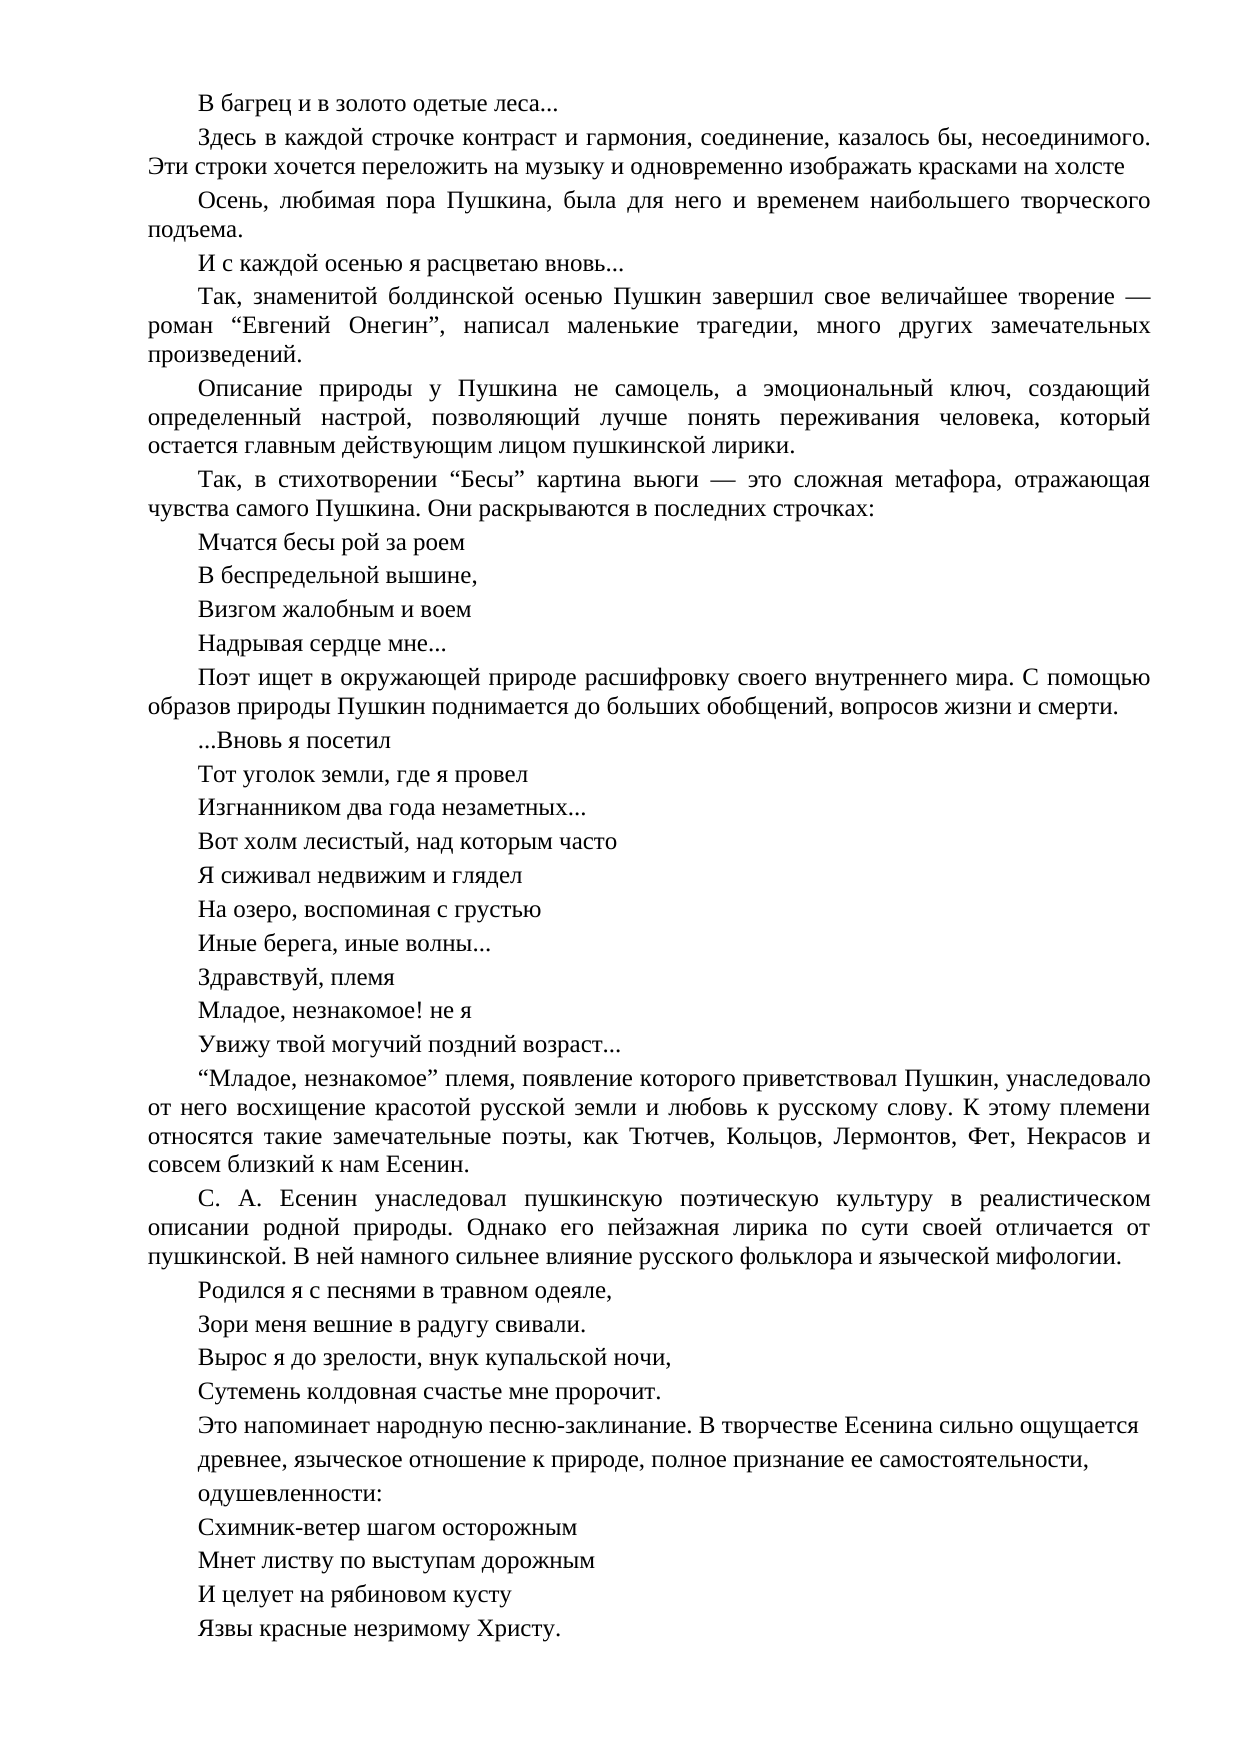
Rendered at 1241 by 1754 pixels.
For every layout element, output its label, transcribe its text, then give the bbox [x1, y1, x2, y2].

text Сутемень колдовная счастье мне пророчит. [148, 1376, 1152, 1405]
text Схимник-ветер шагом осторожным [148, 1512, 1152, 1541]
text Язвы красные незримому Христу. [148, 1613, 1152, 1642]
text Вот холм лесистый, над которым часто [148, 826, 1152, 855]
text И целует на рябиновом кусту [148, 1579, 1152, 1608]
text Мчатся бесы рой за роем [148, 527, 1152, 556]
text С. А. Есенин унаследовал пушкинскую поэтическую культуру в реалистическом описании родной природы. Однако его пейзажная лирика по сути своей отличается от пушкинской. В ней намного сильнее влияние русского фольклора и языческой мифологии. [148, 1183, 1152, 1270]
text Мнет листву по выступам дорожным [148, 1546, 1152, 1574]
text Это напоминает народную песню-заклинание. В творчестве Есенина сильно ощущается [148, 1410, 1152, 1439]
text Визгом жалобным и воем [148, 594, 1152, 623]
text Зори меня вешние в радугу свивали. [148, 1309, 1152, 1337]
text Иные берега, иные волны... [148, 928, 1152, 957]
text В беспредельной вышине, [148, 561, 1152, 589]
text Здравствуй, племя [148, 962, 1152, 991]
text Описание природы у Пушкина не самоцель, а эмоциональный ключ, создающий определенный настрой, позволяющий лучше понять переживания человека, который остается главным действующим лицом пушкинской лирики. [148, 373, 1152, 459]
text Так, знаменитой болдинской осенью Пушкин завершил свое величайшее творение — роман “Евгений Онегин”, написал маленькие трагедии, много других замечательных произведений. [148, 281, 1152, 368]
text На озеро, воспоминая с грустью [148, 894, 1152, 923]
text Родился я с песнями в травном одеяле, [148, 1275, 1152, 1303]
text Тот уголок земли, где я провел [148, 759, 1152, 787]
text “Младое, незнакомое” племя, появление которого приветствовал Пушкин, унаследовало от него восхищение красотой русской земли и любовь к русскому слову. К этому племени относятся такие замечательные поэты, как Тютчев, Кольцов, Лермонтов, Фет, Некрасов и совсем близкий к нам Есенин. [148, 1063, 1152, 1178]
text ...Вновь я посетил [148, 725, 1152, 753]
text Так, в стихотворении “Бесы” картина вьюги — это сложная метафора, отражающая чувства самого Пушкина. Они раскрываются в последних строчках: [148, 464, 1152, 522]
text И с каждой осенью я расцветаю вновь... [148, 248, 1152, 276]
text древнее, языческое отношение к природе, полное признание ее самостоятельности, [148, 1444, 1152, 1473]
text Изгнанником два года незаметных... [148, 792, 1152, 821]
text одушевленности: [148, 1478, 1152, 1507]
text Надрывая сердце мне... [148, 628, 1152, 657]
text Увижу твой могучий поздний возраст... [148, 1029, 1152, 1058]
text Здесь в каждой строчке контраст и гармония, соединение, казалось бы, несоединимого. Эти строки хочется переложить на музыку и одновременно изображать красками на холсте [148, 122, 1152, 180]
text Я сиживал недвижим и глядел [148, 860, 1152, 889]
text Вырос я до зрелости, внук купальской ночи, [148, 1342, 1152, 1371]
text Осень, любимая пора Пушкина, была для него и временем наибольшего творческого подъема. [148, 185, 1152, 242]
text Поэт ищет в окружающей природе расшифровку своего внутреннего мира. С помощью образов природы Пушкин поднимается до больших обобщений, вопросов жизни и смерти. [148, 662, 1152, 720]
text В багрец и в золото одетые леса... [148, 88, 1152, 117]
text Младое, незнакомое! не я [148, 996, 1152, 1024]
